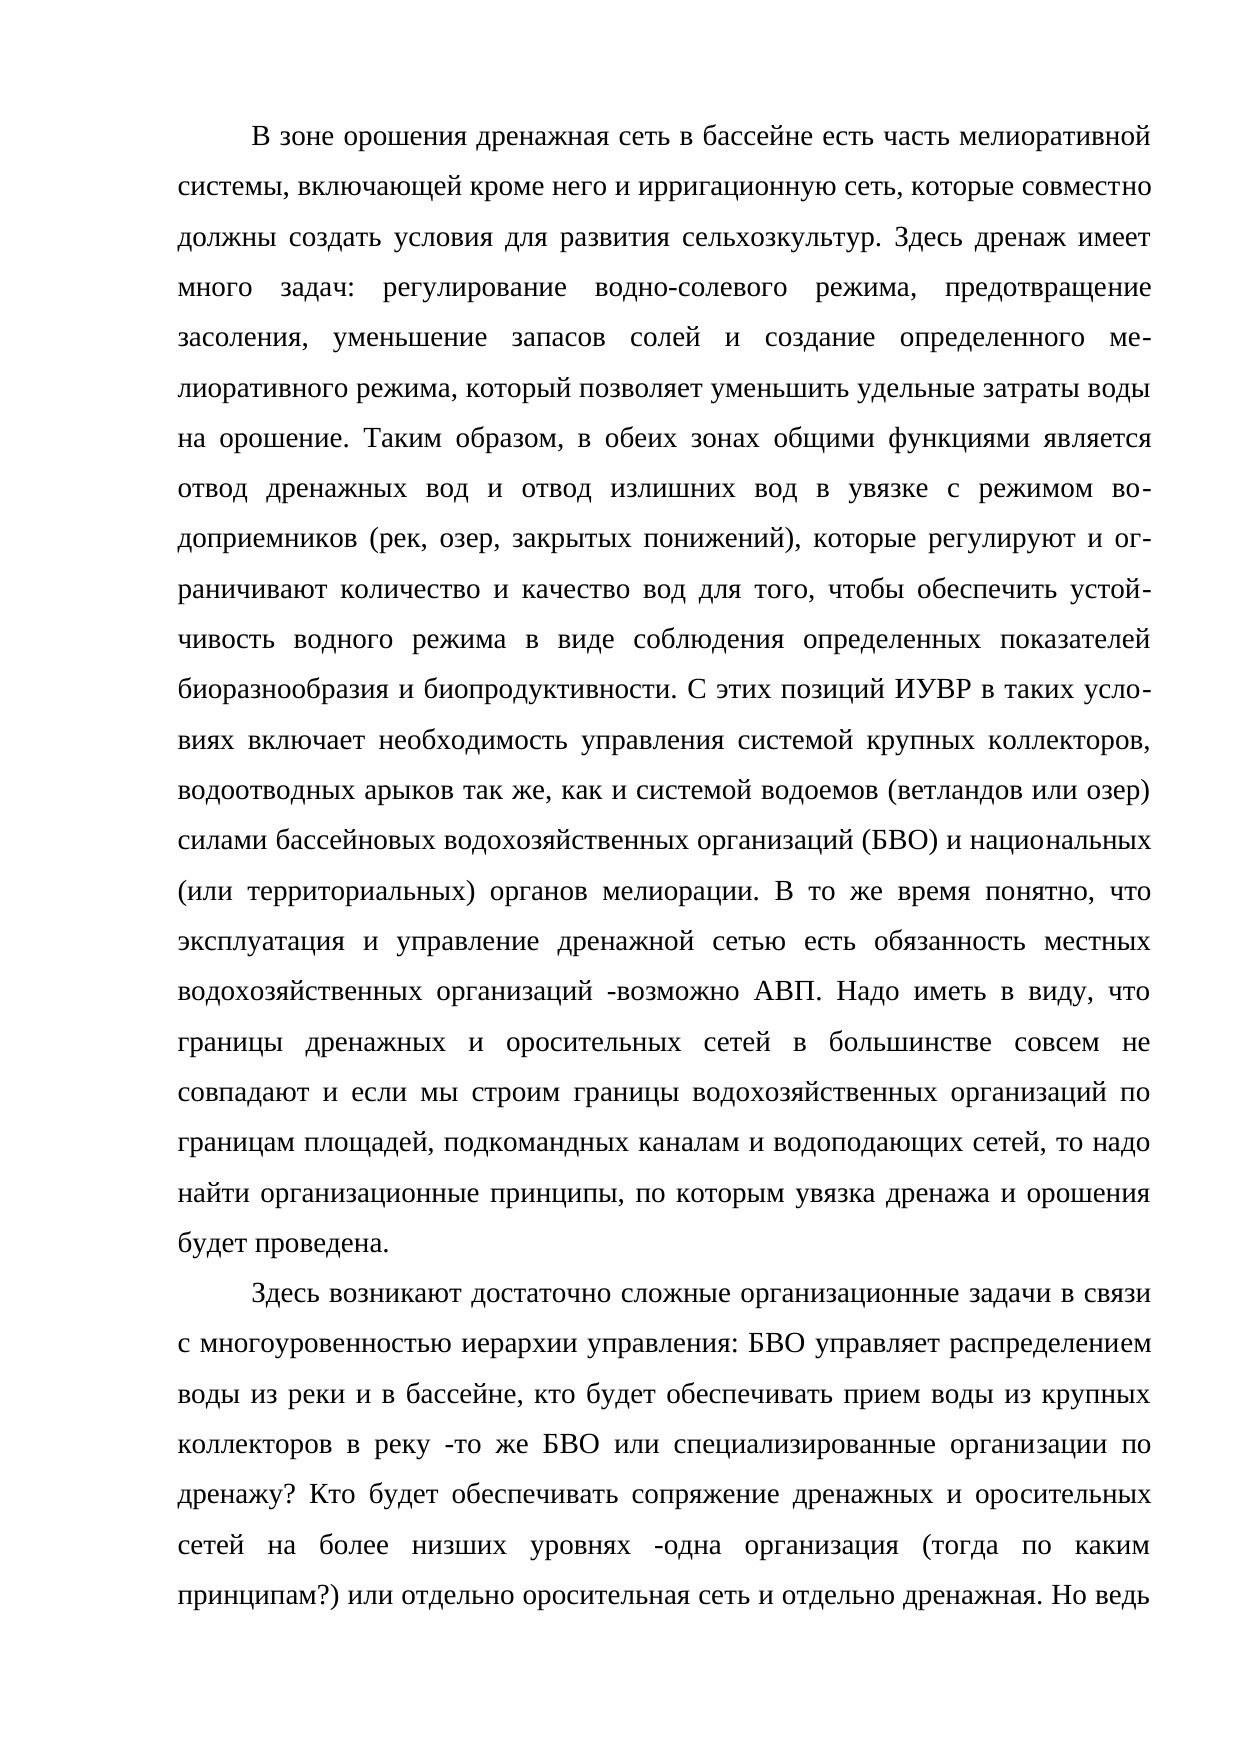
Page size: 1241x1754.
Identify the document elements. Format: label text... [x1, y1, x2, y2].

text В зоне орошения дренажная сеть в бассейне есть часть мелиоративной системы, включающей кроме него и ирригационную сеть, которые совместно должны создать условия для развития сельхозкультур. Здесь дренаж имеет много задач: регулирование водно-солевого режима, предотвращение засоления, уменьшение запасов солей и создание определенного мелиоративного режима, который позволяет уменьшить удельные затраты воды на орошение. Таким образом, в обеих зонах общими функциями является отвод дренажных вод и отвод излишних вод в увязке с режимом водоприемников (рек, озер, закрытых понижений), которые регулируют и ограничивают количество и качество вод для того, чтобы обеспечить устойчивость водного режима в виде соблюдения определенных показателей биоразнообразия и биопродуктивности. С этих позиций ИУВР в таких условиях включает необходимость управления системой крупных коллекторов, водоотводных арыков так же, как и системой водоемов (ветландов или озер) силами бассейновых водохозяйственных организаций (БВО) и национальных (или территориальных) органов мелиорации. В то же время понятно, что эксплуатация и управление дренажной сетью есть обязанность местных водохозяйственных организаций -возможно АВП. Надо иметь в виду, что границы дренажных и оросительных сетей в большинстве совсем не совпадают и если мы строим границы водохозяйственных организаций по границам площадей, подкомандных каналам и водоподающих сетей, то надо найти организационные принципы, по которым увязка дренажа и орошения будет проведена. [177, 118, 1152, 1258]
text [177, 1275, 1152, 1611]
